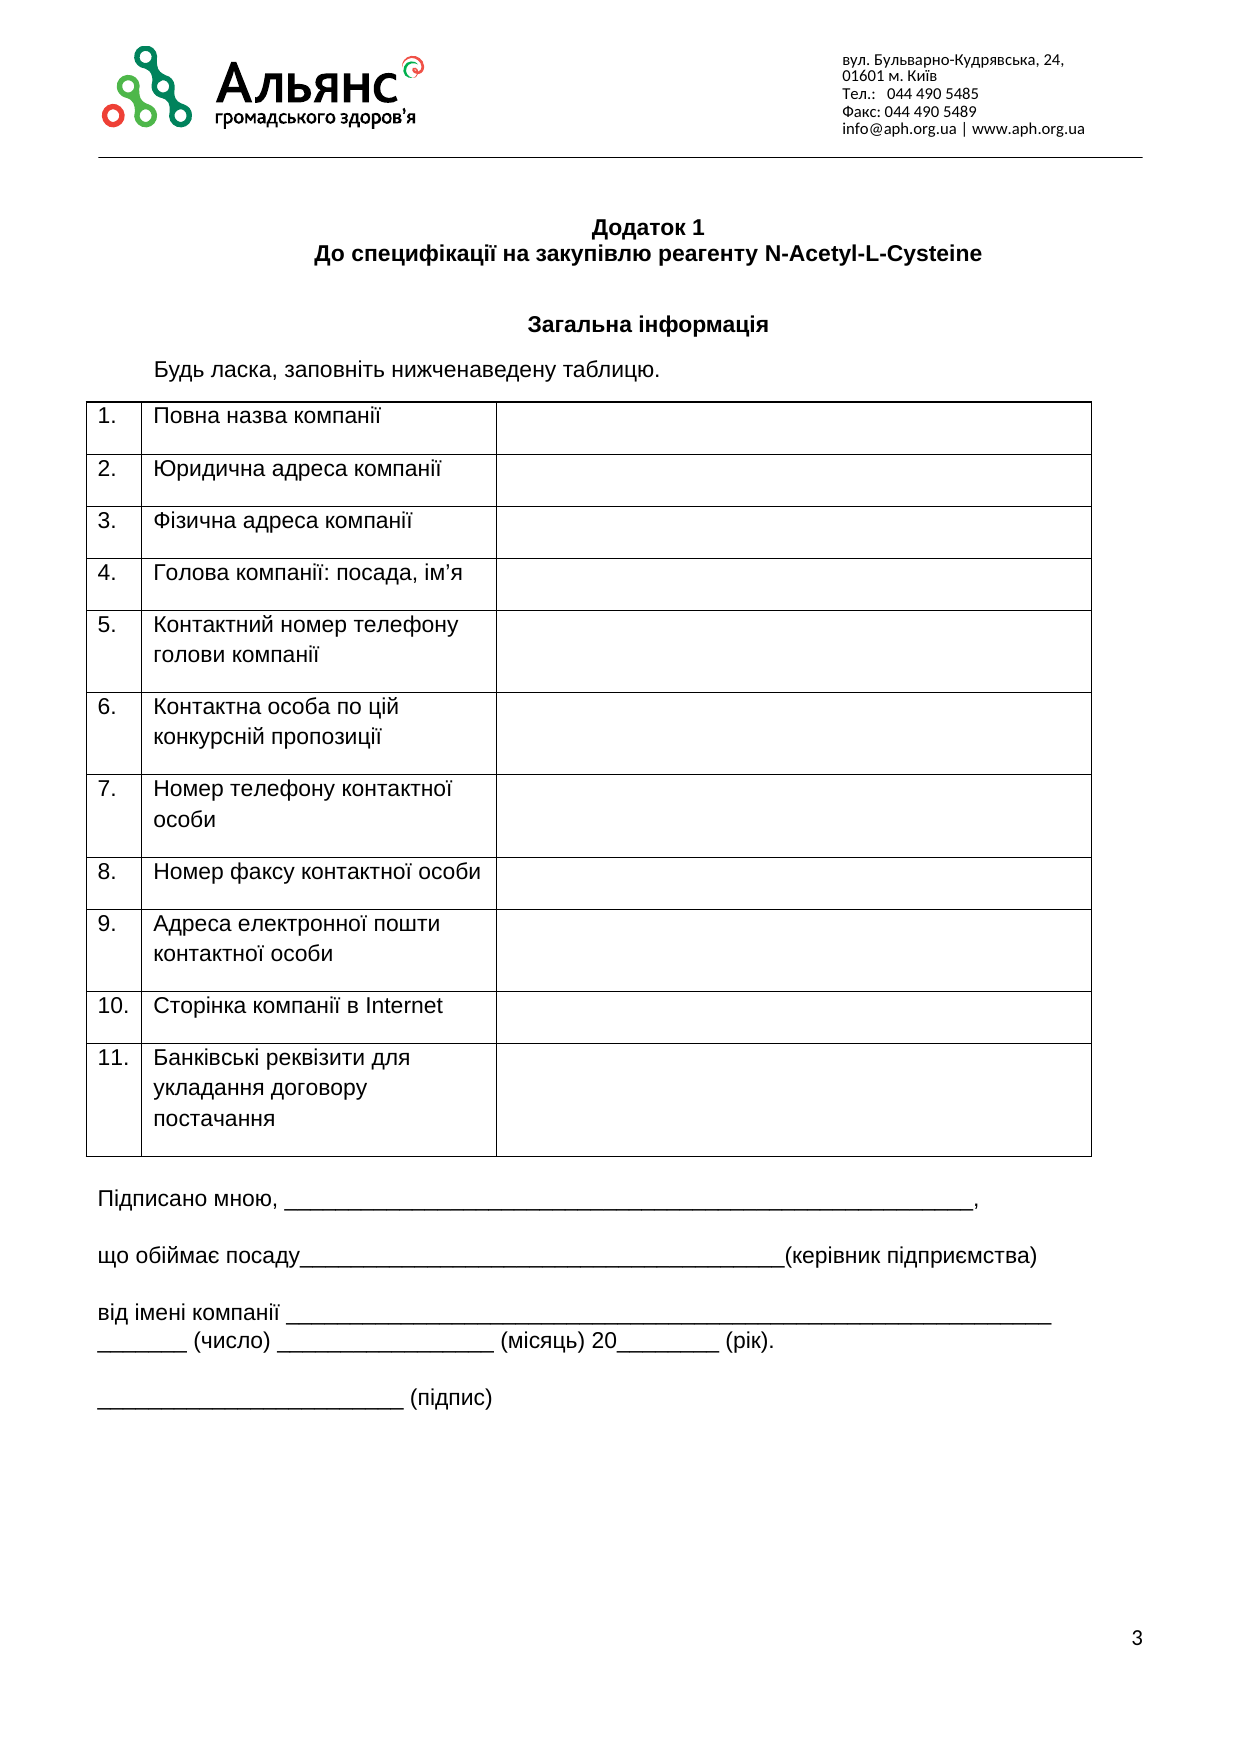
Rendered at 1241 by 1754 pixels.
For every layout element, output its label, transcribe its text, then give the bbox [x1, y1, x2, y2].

table_cell [497, 1044, 1091, 1156]
text ________________________ (підпис) [97, 1384, 1143, 1411]
table_cell [497, 992, 1091, 1043]
table_cell 9. [87, 910, 141, 991]
table_cell 5. [87, 611, 141, 692]
table_cell Голова компанії: посада, ім’я [142, 559, 496, 610]
table_cell [497, 693, 1091, 774]
table_cell Номер телефону контактної особи [142, 775, 496, 857]
table_cell [497, 858, 1091, 909]
table_cell Контактний номер телефону голови компанії [142, 611, 496, 692]
text Додаток 1 [97, 213, 1143, 240]
text Підписано мною, ______________________________________________________, [97, 1185, 1143, 1211]
table_cell Сторінка компанії в Internet [142, 992, 496, 1043]
table_cell Адреса електронної пошти контактної особи [142, 910, 496, 991]
table_cell [497, 910, 1091, 991]
table_header Повна назва компанії [142, 403, 496, 453]
table_cell 7. [87, 775, 141, 857]
table_cell [497, 611, 1091, 692]
table_cell 10. [87, 992, 141, 1043]
text Загальна інформація [97, 311, 1143, 338]
table_cell 2. [87, 455, 141, 506]
table_cell 8. [87, 858, 141, 909]
table_cell 6. [87, 693, 141, 774]
table_cell [497, 507, 1091, 558]
table_cell Юридична адреса компанії [142, 455, 496, 506]
table_cell Контактна особа по цій конкурсній пропозиції [142, 693, 496, 774]
table_cell Фізична адреса компанії [142, 507, 496, 558]
text від імені компанії ____________________________________________________________ [97, 1299, 1143, 1325]
table_cell Банківські реквізити для укладання договору постачання [142, 1044, 496, 1156]
table_cell [497, 775, 1091, 857]
text До специфікації на закупівлю реагенту N-Acetyl-L-Cysteine [97, 240, 1143, 266]
table_cell [497, 559, 1091, 610]
table_cell 11. [87, 1044, 141, 1156]
table_cell [497, 455, 1091, 506]
text Будь ласка, заповніть нижченаведену таблицю. [97, 356, 1143, 383]
table_cell 3. [87, 507, 141, 558]
table_header 1. [87, 403, 141, 453]
text що обіймає посаду______________________________________(керівник підприємства) [97, 1242, 1143, 1268]
table_header [497, 403, 1091, 453]
text _______ (число) _________________ (місяць) 20________ (рік). [97, 1327, 1143, 1354]
table_cell Номер факсу контактної особи [142, 858, 496, 909]
table_cell 4. [87, 559, 141, 610]
